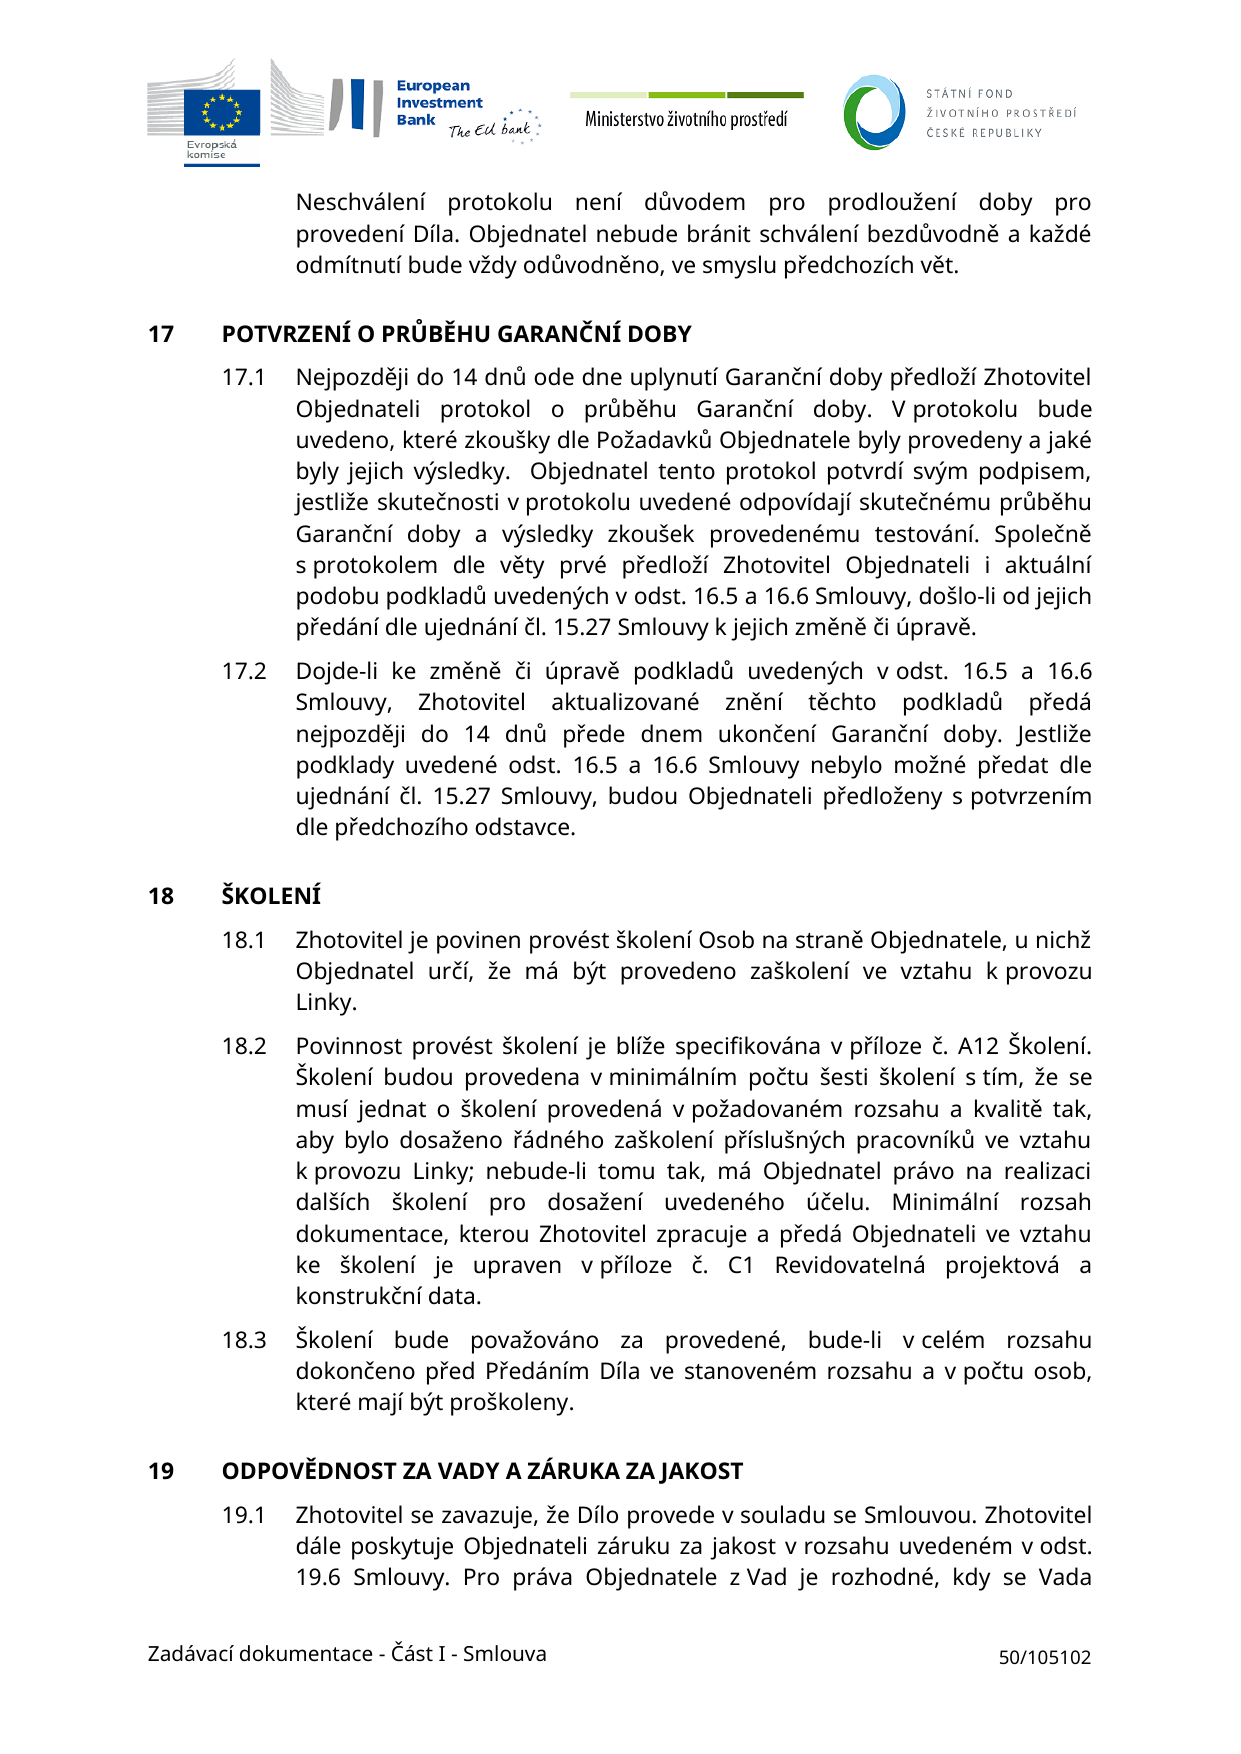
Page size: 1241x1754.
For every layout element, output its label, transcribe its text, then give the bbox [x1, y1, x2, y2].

list Zhotovitel je povinen provést školení Osob na straně Objednatele, u nichž Objednatel určí, že má být provedeno zaškolení ve vztahu k provozu Linky. [221, 924, 1093, 1017]
picture [147, 55, 1092, 167]
list ŠKOLENÍ [148, 880, 1093, 911]
list Povinnost provést školení je blíže specifikována v příloze č. A12 Školení. Školení budou provedena v minimálním počtu šesti školení s tím, že se musí jednat o školení provedená v požadovaném rozsahu a kvalitě tak, aby bylo dosaženo řádného zaškolení příslušných pracovníků ve vztahu k provozu Linky; nebude-li tomu tak, má Objednatel právo na realizaci dalších školení pro dosažení uvedeného účelu. Minimální rozsah dokumentace, kterou Zhotovitel zpracuje a předá Objednateli ve vztahu ke školení je upraven v příloze č. C1 Revidovatelná projektová a konstrukční data. [221, 1030, 1093, 1311]
list Nejpozději do 14 dnů ode dne uplynutí Garanční doby předloží Zhotovitel Objednateli protokol o průběhu Garanční doby. V protokolu bude uvedeno, které zkoušky dle Požadavků Objednatele byly provedeny a jaké byly jejich výsledky. Objednatel tento protokol potvrdí svým podpisem, jestliže skutečnosti v protokolu uvedené odpovídají skutečnému průběhu Garanční doby a výsledky zkoušek provedenému testování. Společně s protokolem dle věty prvé předloží Zhotovitel Objednateli i aktuální podobu podkladů uvedených v odst. 16.5 a 16.6 Smlouvy, došlo-li od jejich předání dle ujednání čl. 15.27 Smlouvy k jejich změně či úpravě. [221, 361, 1093, 642]
list Školení bude považováno za provedené, bude-li v celém rozsahu dokončeno před Předáním Díla ve stanoveném rozsahu a v počtu osob, které mají být proškoleny. [221, 1324, 1093, 1417]
list ODPOVĚDNOST ZA VADY A ZÁRUKA ZA JAKOST [148, 1455, 1093, 1486]
list Dojde-li ke změně či úpravě podkladů uvedených v odst. 16.5 a 16.6 Smlouvy, Zhotovitel aktualizované znění těchto podkladů předá nejpozději do 14 dnů přede dnem ukončení Garanční doby. Jestliže podklady uvedené odst. 16.5 a 16.6 Smlouvy nebylo možné předat dle ujednání čl. 15.27 Smlouvy, budou Objednateli předloženy s potvrzením dle předchozího odstavce. [221, 655, 1093, 842]
list POTVRZENÍ O PRŮBĚHU GARANČNÍ DOBY [148, 317, 1093, 349]
